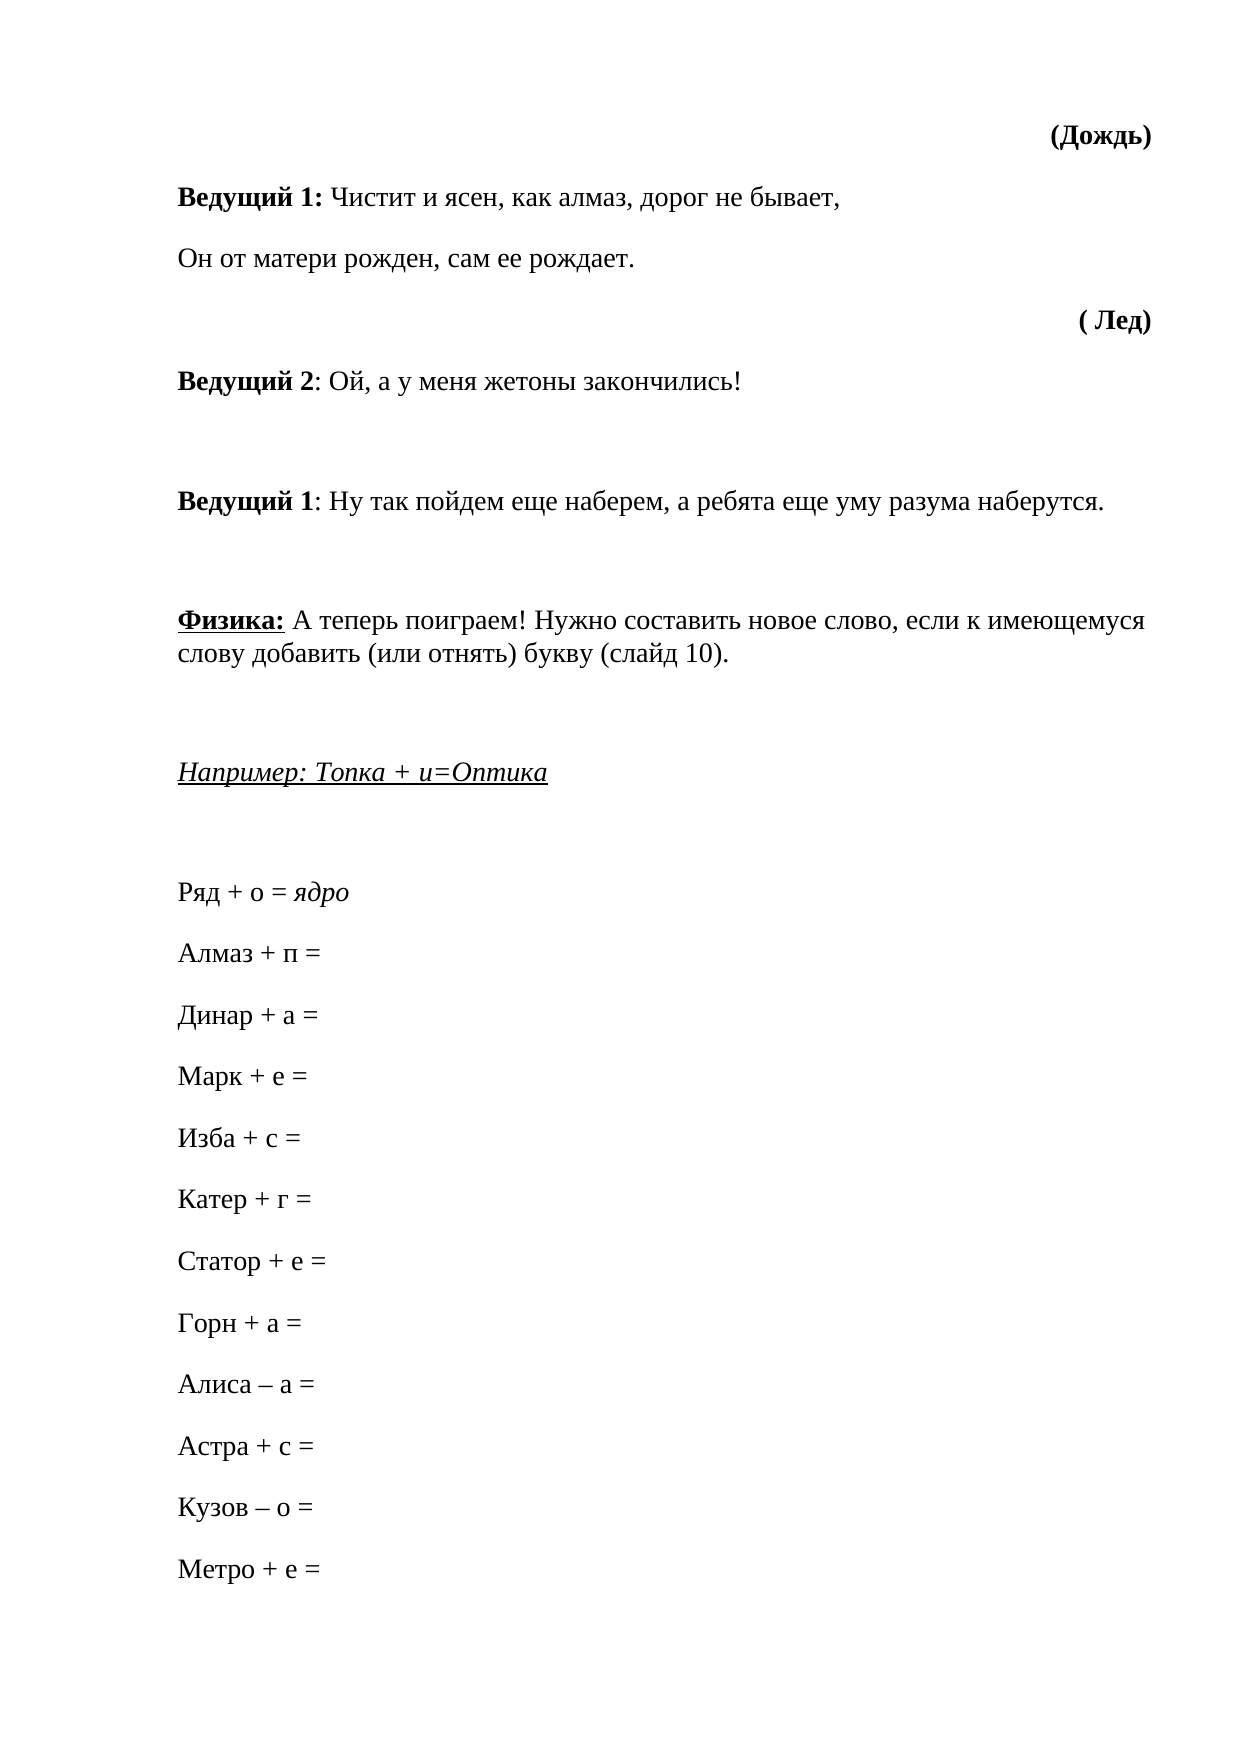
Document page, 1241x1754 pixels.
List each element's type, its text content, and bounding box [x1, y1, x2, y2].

text Кузов – о = [177, 1490, 1152, 1523]
text ( Лед) [177, 303, 1152, 335]
text Ведущий 1: Чистит и ясен, как алмаз, дорог не бывает, [177, 180, 1152, 212]
text Статор + е = [177, 1244, 1152, 1276]
text Ведущий 1: Ну так пойдем еще наберем, а ребята еще уму разума наберутся. [177, 484, 1152, 516]
text Ряд + о = ядро [177, 875, 1152, 907]
text Метро + е = [177, 1552, 1152, 1584]
text Алиса – а = [177, 1367, 1152, 1399]
text Динар + а = [177, 998, 1152, 1030]
text Катер + г = [177, 1182, 1152, 1215]
text Ведущий 2: Ой, а у меня жетоны закончились! [177, 364, 1152, 397]
text Он от матери рожден, сам ее рождает. [177, 241, 1152, 274]
text Марк + е = [177, 1059, 1152, 1092]
text Например: Топка + и=Оптика [177, 755, 1152, 788]
text (Дождь) [177, 118, 1152, 151]
text Физика: А теперь поиграем! Нужно составить новое слово, если к имеющемуся слову добавить (или отнять) букву (слайд 10). [177, 603, 1152, 668]
text Изба + с = [177, 1121, 1152, 1153]
text Алмаз + п = [177, 936, 1152, 969]
text Астра + с = [177, 1429, 1152, 1461]
text Горн + а = [177, 1306, 1152, 1338]
